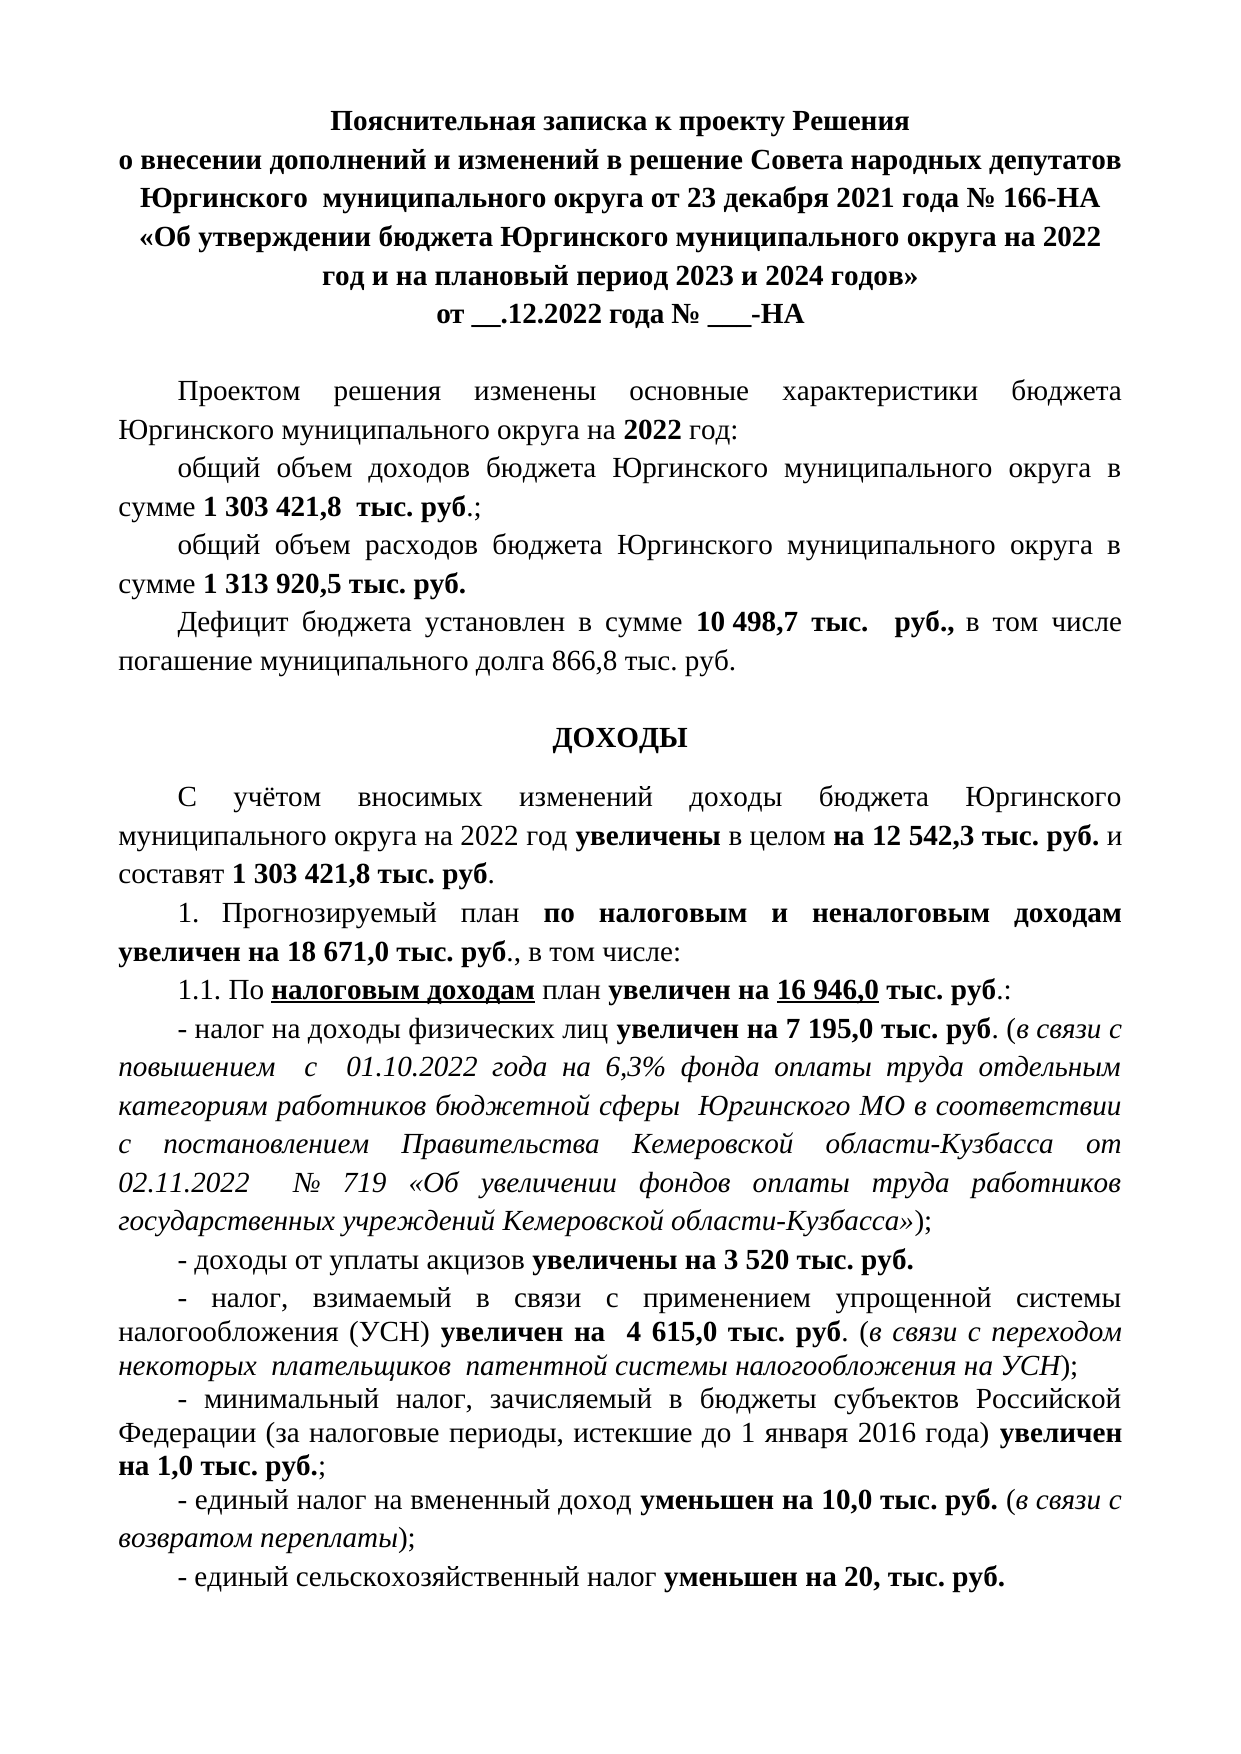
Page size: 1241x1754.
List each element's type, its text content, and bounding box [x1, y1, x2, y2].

text ДОХОДЫ [118, 720, 1122, 754]
text 1.1. По налоговым доходам план увеличен на 16 946,0 тыс. руб.: [118, 972, 1122, 1006]
text Пояснительная записка к проекту Решения [118, 103, 1122, 137]
text - единый налог на вмененный доход уменьшен на 10,0 тыс. руб. (в связи с возвратом переплаты); [118, 1482, 1122, 1554]
text - доходы от уплаты акцизов увеличены на 3 520 тыс. руб. [118, 1242, 1122, 1276]
text общий объем расходов бюджета Юргинского муниципального округа в сумме 1 313 920,5 тыс. руб. [118, 527, 1122, 599]
text о внесении дополнений и изменений в решение Совета народных депутатов Юргинского муниципального округа от 23 декабря 2021 года № 166-НА «Об утверждении бюджета Юргинского муниципального округа на 2022 год и на плановый период 2023 и 2024 годов» [118, 142, 1122, 291]
text - минимальный налог, зачисляемый в бюджеты субъектов Российской Федерации (за налоговые периоды, истекшие до 1 января 2016 года) увеличен на 1,0 тыс. руб.; [118, 1381, 1122, 1482]
text Проектом решения изменены основные характеристики бюджета Юргинского муниципального округа на 2022 год: [118, 373, 1122, 445]
text - единый сельскохозяйственный налог уменьшен на 20, тыс. руб. [118, 1559, 1122, 1592]
text общий объем доходов бюджета Юргинского муниципального округа в сумме 1 303 421,8 тыс. руб.; [118, 450, 1122, 522]
text С учётом вносимых изменений доходы бюджета Юргинского муниципального округа на 2022 год увеличены в целом на 12 542,3 тыс. руб. и составят 1 303 421,8 тыс. руб. [118, 779, 1122, 890]
list Прогнозируемый план по налоговым и неналоговым доходам увеличен на 18 671,0 тыс. руб., в том числе: [118, 895, 1122, 967]
text Дефицит бюджета установлен в сумме 10 498,7 тыс. руб., в том числе погашение муниципального долга 866,8 тыс. руб. [118, 604, 1122, 677]
text - налог, взимаемый в связи с применением упрощенной системы налогообложения (УСН) увеличен на 4 615,0 тыс. руб. (в связи с переходом некоторых плательщиков патентной системы налогообложения на УСН); [118, 1281, 1122, 1381]
text от __.12.2022 года № ___-НА [118, 296, 1122, 330]
text - налог на доходы физических лиц увеличен на 7 195,0 тыс. руб. (в связи с повышением с 01.10.2022 года на 6,3% фонда оплаты труда отдельным категориям работников бюджетной сферы Юргинского МО в соответствии с постановлением Правительства Кемеровской области-Кузбасса от 02.11.2022 № 719 «Об увеличении фондов оплаты труда работников государственных учреждений Кемеровской области-Кузбасса»); [118, 1011, 1122, 1237]
